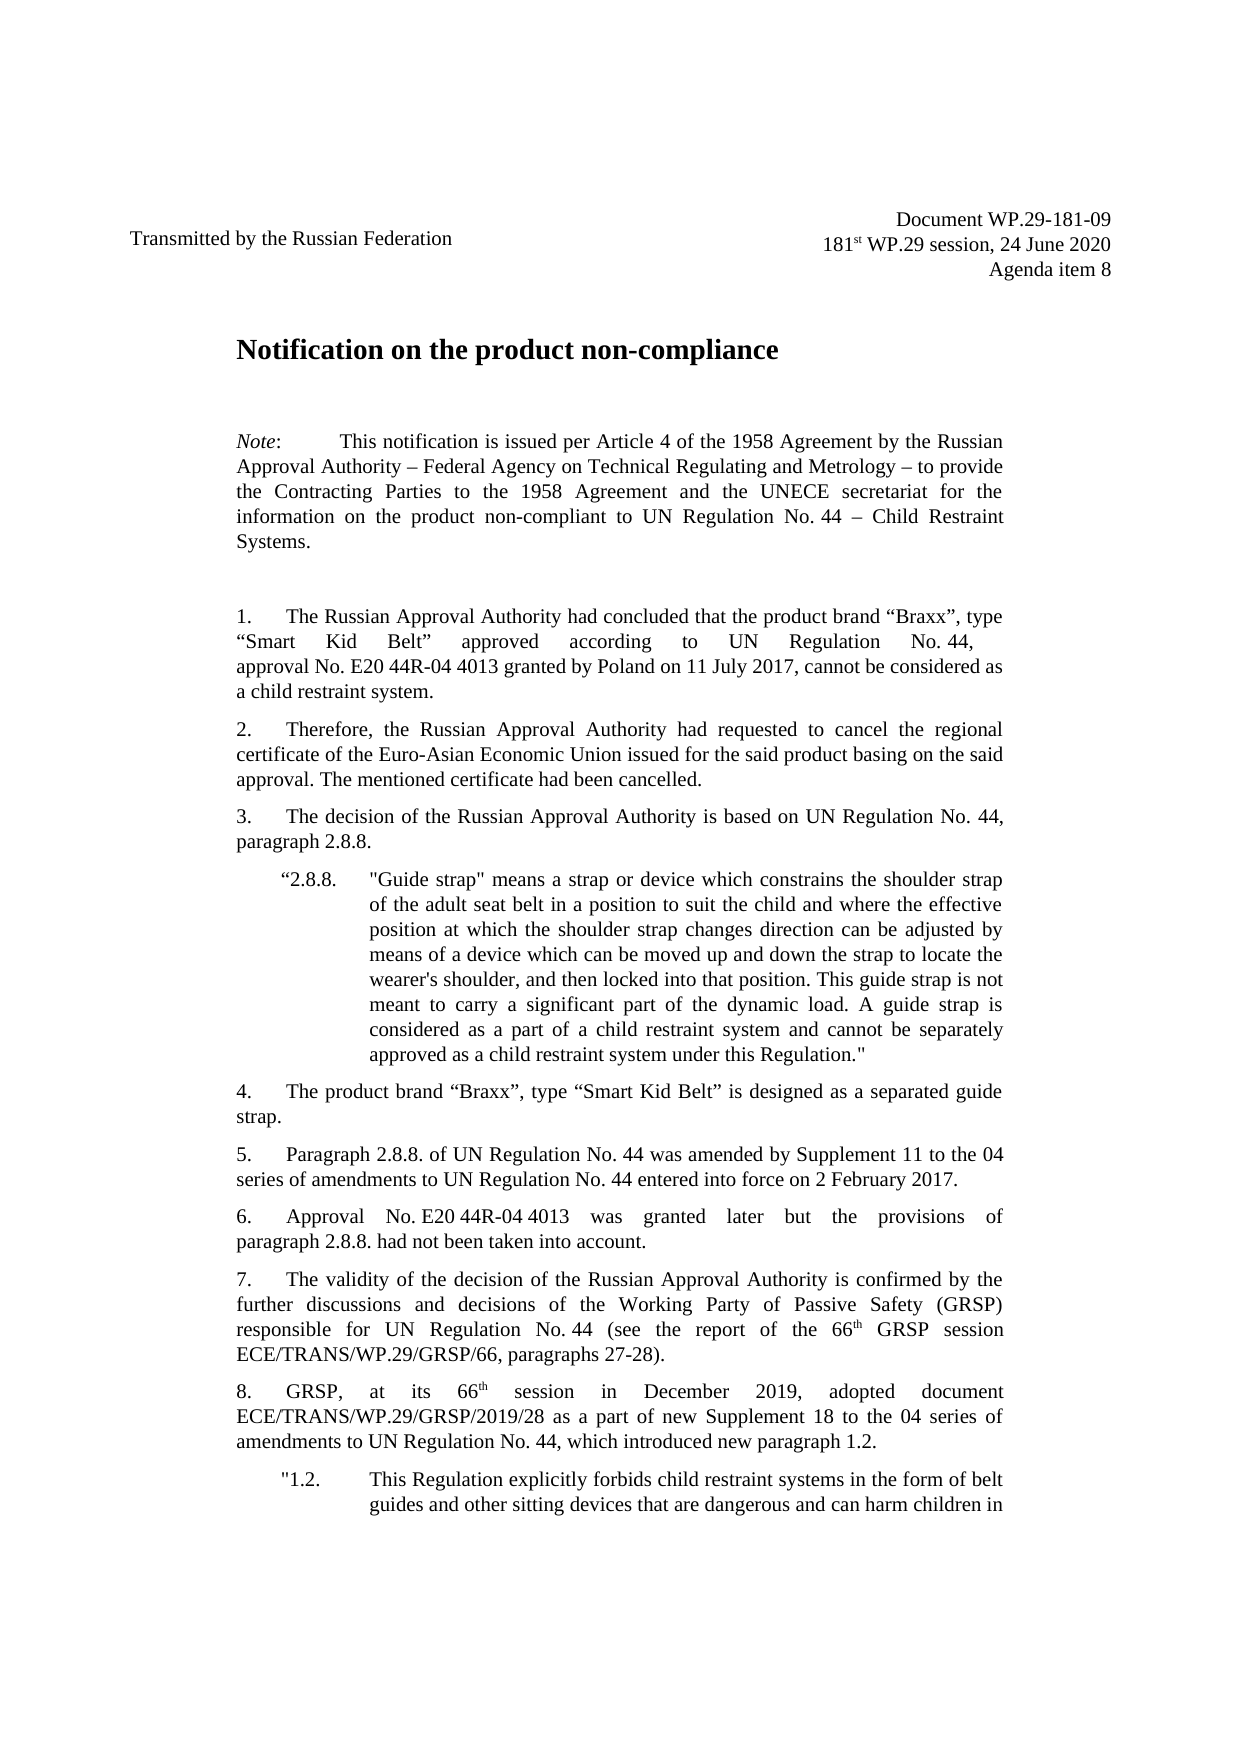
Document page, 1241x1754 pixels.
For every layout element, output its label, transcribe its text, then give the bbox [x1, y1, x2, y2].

text 3. The decision of the Russian Approval Authority is based on UN Regulation No. 44, paragraph 2.8.8. [236, 803, 1004, 853]
table_header Document WP.29-181-09 181st WP.29 session, 24 June 2020 Agenda item 8 [635, 206, 1122, 295]
text 4. The product brand “Braxx”, type “Smart Kid Belt” is designed as a separated guide strap. [236, 1078, 1004, 1128]
text 1. The Russian Approval Authority had concluded that the product brand “Braxx”, type “Smart Kid Belt” approved according to UN Regulation No. 44, approval No. E20 44R-04 4013 granted by Poland on 11 July 2017, cannot be considered as a child restraint system. [236, 603, 1004, 703]
text 6. Approval No. E20 44R-04 4013 was granted later but the provisions of paragraph 2.8.8. had not been taken into account. [236, 1203, 1004, 1253]
text Notification on the product non-compliance [236, 332, 1048, 366]
text 8. GRSP, at its 66th session in December 2019, adopted document ECE/TRANS/WP.29/GRSP/2019/28 as a part of new Supplement 18 to the 04 series of amendments to UN Regulation No. 44, which introduced new paragraph 1.2. [236, 1378, 1004, 1453]
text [281, 1466, 1004, 1516]
text “2.8.8. "Guide strap" means a strap or device which constrains the shoulder strap of the adult seat belt in a position to suit the child and where the effective position at which the shoulder strap changes direction can be adjusted by means of a device which can be moved up and down the strap to locate the wearer's shoulder, and then locked into that position. This guide strap is not meant to carry a significant part of the dynamic load. A guide strap is considered as a part of a child restraint system and cannot be separately approved as a child restraint system under this Regulation." [281, 866, 1004, 1066]
table_header Transmitted by the Russian Federation [118, 206, 635, 295]
text 7. The validity of the decision of the Russian Approval Authority is confirmed by the further discussions and decisions of the Working Party of Passive Safety (GRSP) responsible for UN Regulation No. 44 (see the report of the 66th GRSP session ECE/TRANS/WP.29/GRSP/66, paragraphs 27-28). [236, 1266, 1004, 1366]
text 2. Therefore, the Russian Approval Authority had requested to cancel the regional certificate of the Euro-Asian Economic Union issued for the said product basing on the said approval. The mentioned certificate had been cancelled. [236, 716, 1004, 791]
text 5. Paragraph 2.8.8. of UN Regulation No. 44 was amended by Supplement 11 to the 04 series of amendments to UN Regulation No. 44 entered into force on 2 February 2017. [236, 1141, 1004, 1191]
text Note: This notification is issued per Article 4 of the 1958 Agreement by the Russian Approval Authority – Federal Agency on Technical Regulating and Metrology – to provide the Contracting Parties to the 1958 Agreement and the UNECE secretariat for the information on the product non-compliant to UN Regulation No. 44 – Child Restraint Systems. [236, 428, 1004, 553]
